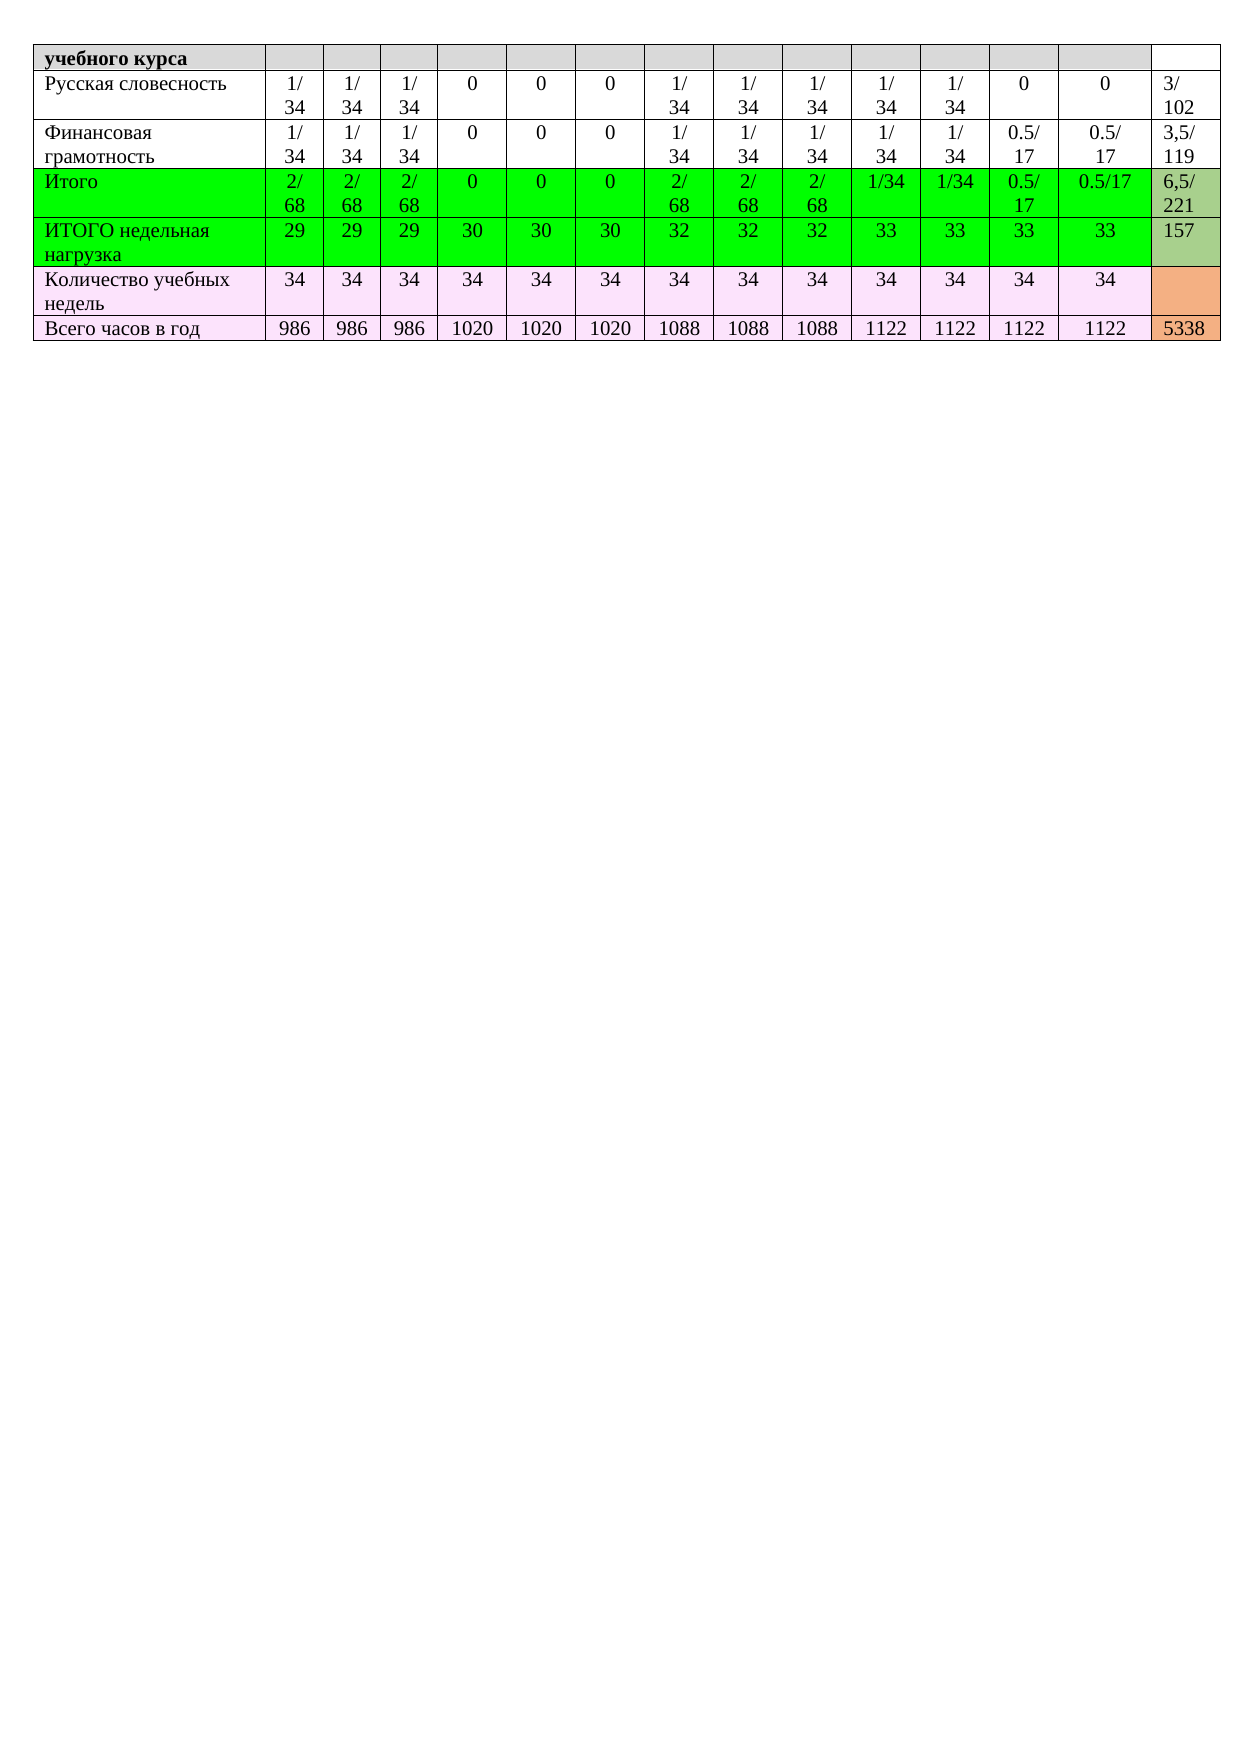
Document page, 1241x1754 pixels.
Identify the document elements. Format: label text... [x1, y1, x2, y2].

table_cell 33 [1059, 218, 1151, 266]
table_cell 34 [921, 267, 989, 315]
table_cell [990, 45, 1058, 69]
table_cell 1/ 34 [645, 120, 713, 168]
table_cell 30 [507, 218, 575, 266]
table_cell 1/ 34 [783, 120, 851, 168]
table_cell 34 [576, 267, 644, 315]
table_cell 30 [438, 218, 506, 266]
table_cell 157 [1152, 218, 1220, 266]
table_cell 986 [266, 316, 323, 340]
table_cell 1/ 34 [381, 71, 437, 119]
table_cell 1/ 34 [783, 71, 851, 119]
table_cell 0.5/ 17 [1059, 120, 1151, 168]
table_cell Итого [34, 169, 265, 217]
table_cell 1/34 [921, 169, 989, 217]
table_cell 0 [1059, 71, 1151, 119]
table_cell 1020 [507, 316, 575, 340]
table_cell [576, 45, 644, 69]
table_cell 0 [576, 71, 644, 119]
table_cell 1088 [783, 316, 851, 340]
table_cell [783, 45, 851, 69]
table_cell 29 [324, 218, 380, 266]
table_cell 2/ 68 [783, 169, 851, 217]
table_cell 0 [438, 169, 506, 217]
table_cell [852, 45, 920, 69]
table_cell 34 [381, 267, 437, 315]
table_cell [34, 45, 265, 69]
table_cell 0.5/ 17 [990, 120, 1058, 168]
table_cell 1/ 34 [324, 120, 380, 168]
table_cell [921, 45, 989, 69]
table_cell 33 [921, 218, 989, 266]
table_cell 1/ 34 [645, 71, 713, 119]
table_cell 1122 [990, 316, 1058, 340]
table_cell 33 [990, 218, 1058, 266]
table_cell 1/ 34 [324, 71, 380, 119]
table_cell 1/34 [852, 169, 920, 217]
table_cell 986 [381, 316, 437, 340]
table_cell 0.5/17 [1059, 169, 1151, 217]
table_cell [1152, 267, 1220, 315]
table_cell [507, 45, 575, 69]
table_cell 34 [324, 267, 380, 315]
table_cell 34 [645, 267, 713, 315]
table_cell 34 [507, 267, 575, 315]
table_cell 1122 [852, 316, 920, 340]
table_cell [645, 45, 713, 69]
table_cell [714, 45, 782, 69]
table_cell 34 [990, 267, 1058, 315]
table_cell 29 [381, 218, 437, 266]
table_cell 34 [852, 267, 920, 315]
table_cell 1088 [645, 316, 713, 340]
table_cell 1122 [921, 316, 989, 340]
table_cell 2/ 68 [266, 169, 323, 217]
table_cell 0 [507, 71, 575, 119]
table_cell Всего часов в год [34, 316, 265, 340]
table_cell [438, 45, 506, 69]
table_cell 34 [714, 267, 782, 315]
table_cell 1088 [714, 316, 782, 340]
table_cell [324, 45, 380, 69]
table_cell Русская словесность [34, 71, 265, 119]
table_cell 0 [507, 120, 575, 168]
table_cell 2/ 68 [324, 169, 380, 217]
table_cell 2/ 68 [645, 169, 713, 217]
table_cell [1059, 45, 1151, 69]
table_cell 1/ 34 [714, 120, 782, 168]
table_cell 1/ 34 [921, 120, 989, 168]
table_cell 986 [324, 316, 380, 340]
table_cell 6,5/ 221 [1152, 169, 1220, 217]
table_cell 1/ 34 [381, 120, 437, 168]
table_cell 1/ 34 [852, 71, 920, 119]
table_cell 1/ 34 [852, 120, 920, 168]
table_cell ИТОГО недельная нагрузка [34, 218, 265, 266]
table_cell 0 [576, 169, 644, 217]
table_cell 29 [266, 218, 323, 266]
table_cell 32 [783, 218, 851, 266]
table_cell [381, 45, 437, 69]
table_cell 1122 [1059, 316, 1151, 340]
table_cell 0 [990, 71, 1058, 119]
table_cell 1020 [576, 316, 644, 340]
table_cell 32 [714, 218, 782, 266]
table_cell 1/ 34 [921, 71, 989, 119]
table_cell 0 [438, 71, 506, 119]
table_cell 34 [266, 267, 323, 315]
table_cell 1020 [438, 316, 506, 340]
table_cell 34 [1059, 267, 1151, 315]
table_cell 2/ 68 [714, 169, 782, 217]
table_cell 0 [438, 120, 506, 168]
table_cell 34 [783, 267, 851, 315]
table_cell 1/ 34 [714, 71, 782, 119]
table_cell 32 [645, 218, 713, 266]
table_cell Финансовая грамотность [34, 120, 265, 168]
table_cell 1/ 34 [266, 120, 323, 168]
table_cell 34 [438, 267, 506, 315]
table_cell 3/ 102 [1152, 71, 1220, 119]
table_cell 33 [852, 218, 920, 266]
table_cell Количество учебных недель [34, 267, 265, 315]
table_cell 30 [576, 218, 644, 266]
table_cell 2/ 68 [381, 169, 437, 217]
table_cell 0.5/ 17 [990, 169, 1058, 217]
table_cell 0 [576, 120, 644, 168]
table_cell 0 [507, 169, 575, 217]
table_cell 5338 [1152, 316, 1220, 340]
table_cell 3,5/ 119 [1152, 120, 1220, 168]
table_cell [266, 45, 323, 69]
table_cell 1/ 34 [266, 71, 323, 119]
